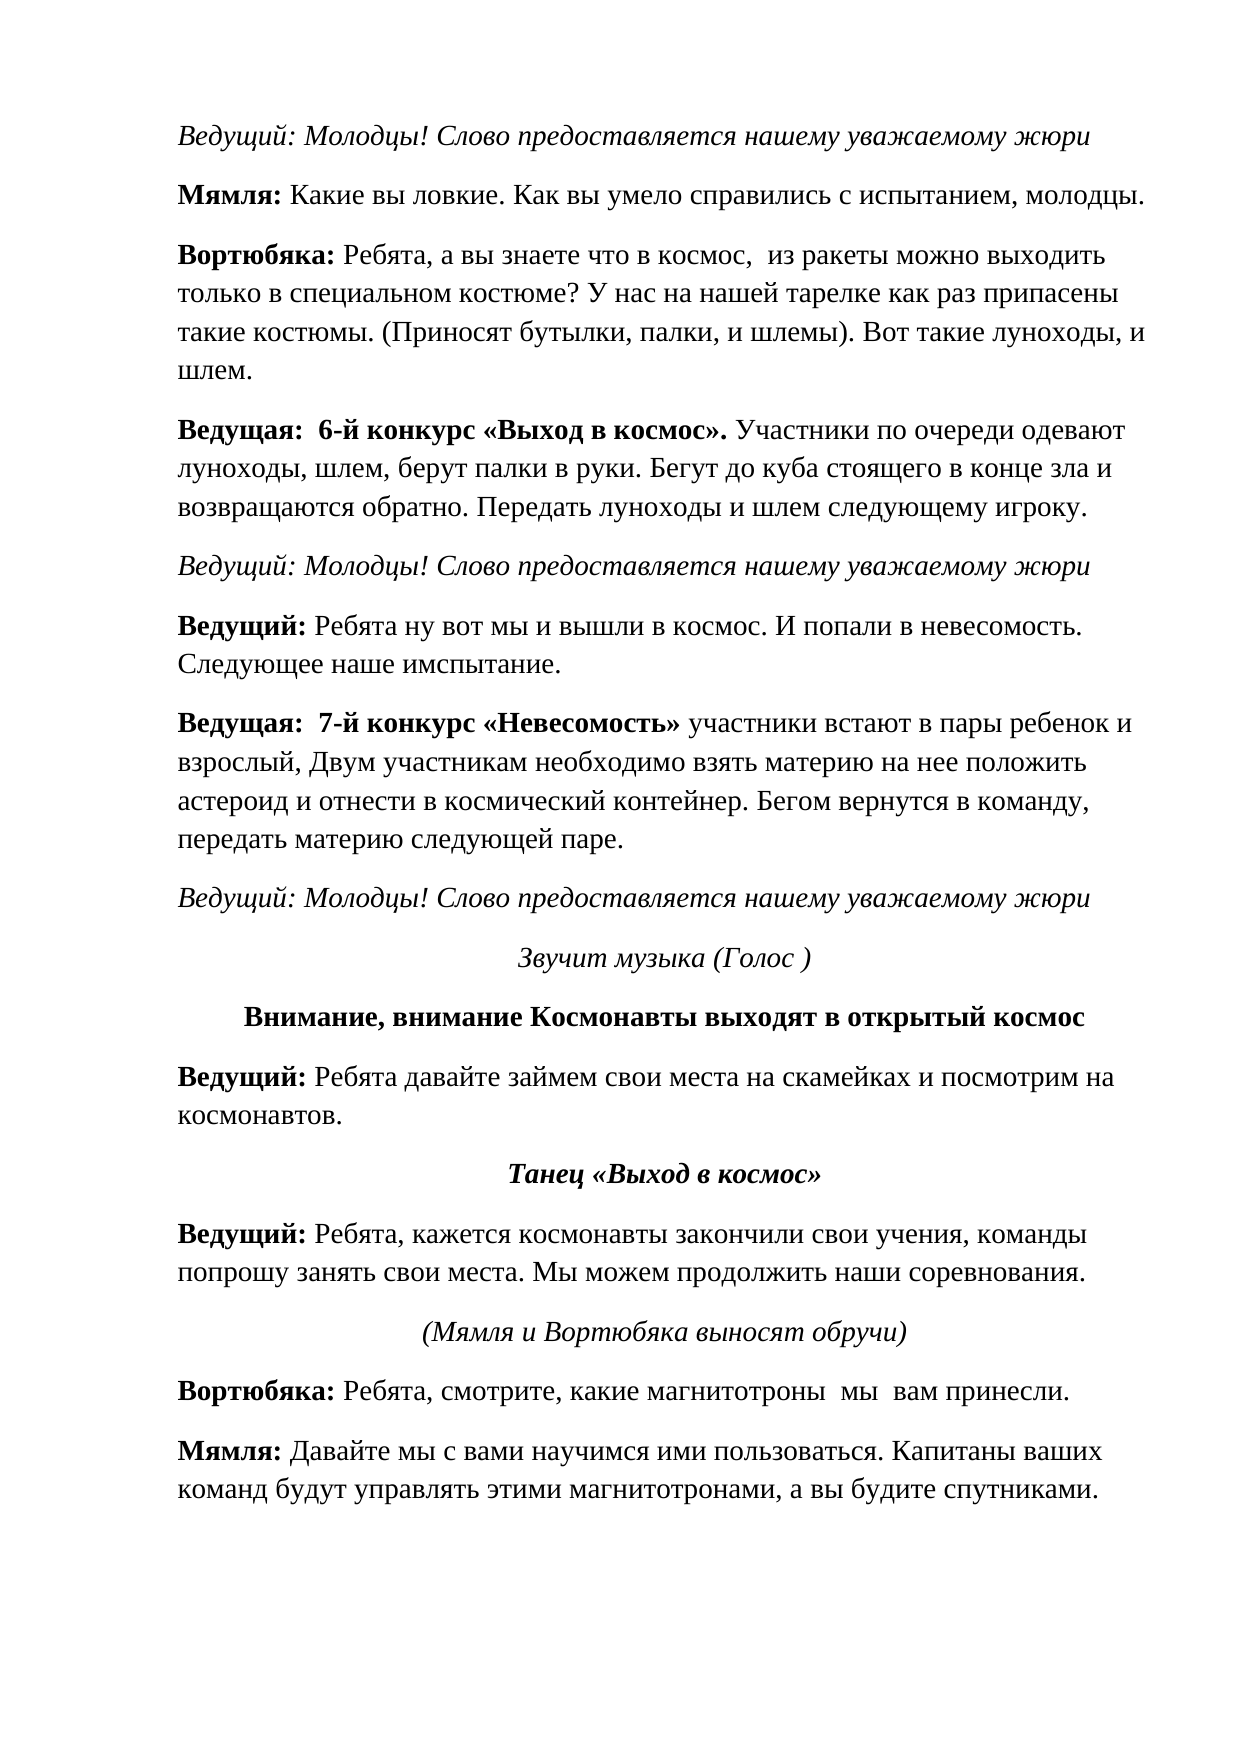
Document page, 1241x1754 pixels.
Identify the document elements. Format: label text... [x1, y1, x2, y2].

text Танец «Выход в космос» [177, 1157, 1152, 1190]
text Мямля: Давайте мы с вами научимся ими пользоваться. Капитаны ваших команд будут управлять этими магнитотронами, а вы будите спутниками. [177, 1433, 1152, 1505]
text Ведущий: Молодцы! Слово предоставляется нашему уважаемому жюри [177, 118, 1152, 152]
text Ведущая: 7-й конкурс «Невесомость» участники встают в пары ребенок и взрослый, Двум участникам необходимо взять материю на нее положить астероид и отнести в космический контейнер. Бегом вернутся в команду, передать материю следующей паре. [177, 706, 1152, 855]
text Ведущая: 6-й конкурс «Выход в космос». Участники по очереди одевают луноходы, шлем, берут палки в руки. Бегут до куба стоящего в конце зла и возвращаются обратно. Передать луноходы и шлем следующему игроку. [177, 412, 1152, 522]
text Ведущий: Ребята, кажется космонавты закончили свои учения, команды попрошу занять свои места. Мы можем продолжить наши соревнования. [177, 1216, 1152, 1288]
text Внимание, внимание Космонавты выходят в открытый космос [177, 999, 1152, 1033]
text Ведущий: Молодцы! Слово предоставляется нашему уважаемому жюри [177, 548, 1152, 582]
text Ведущий: Молодцы! Слово предоставляется нашему уважаемому жюри [177, 881, 1152, 914]
text Ведущий: Ребята давайте займем свои места на скамейках и посмотрим на космонавтов. [177, 1059, 1152, 1131]
text Вортюбяка: Ребята, а вы знаете что в космос, из ракеты можно выходить только в специальном костюме? У нас на нашей тарелке как раз припасены такие костюмы. (Приносят бутылки, палки, и шлемы). Вот такие луноходы, и шлем. [177, 237, 1152, 386]
text Звучит музыка (Голос ) [177, 940, 1152, 973]
text Ведущий: Ребята ну вот мы и вышли в космос. И попали в невесомость. Следующее наше имспытание. [177, 608, 1152, 680]
text Мямля: Какие вы ловкие. Как вы умело справились с испытанием, молодцы. [177, 177, 1152, 211]
text (Мямля и Вортюбяка выносят обручи) [177, 1314, 1152, 1347]
text Вортюбяка: Ребята, смотрите, какие магнитотроны мы вам принесли. [177, 1373, 1152, 1407]
